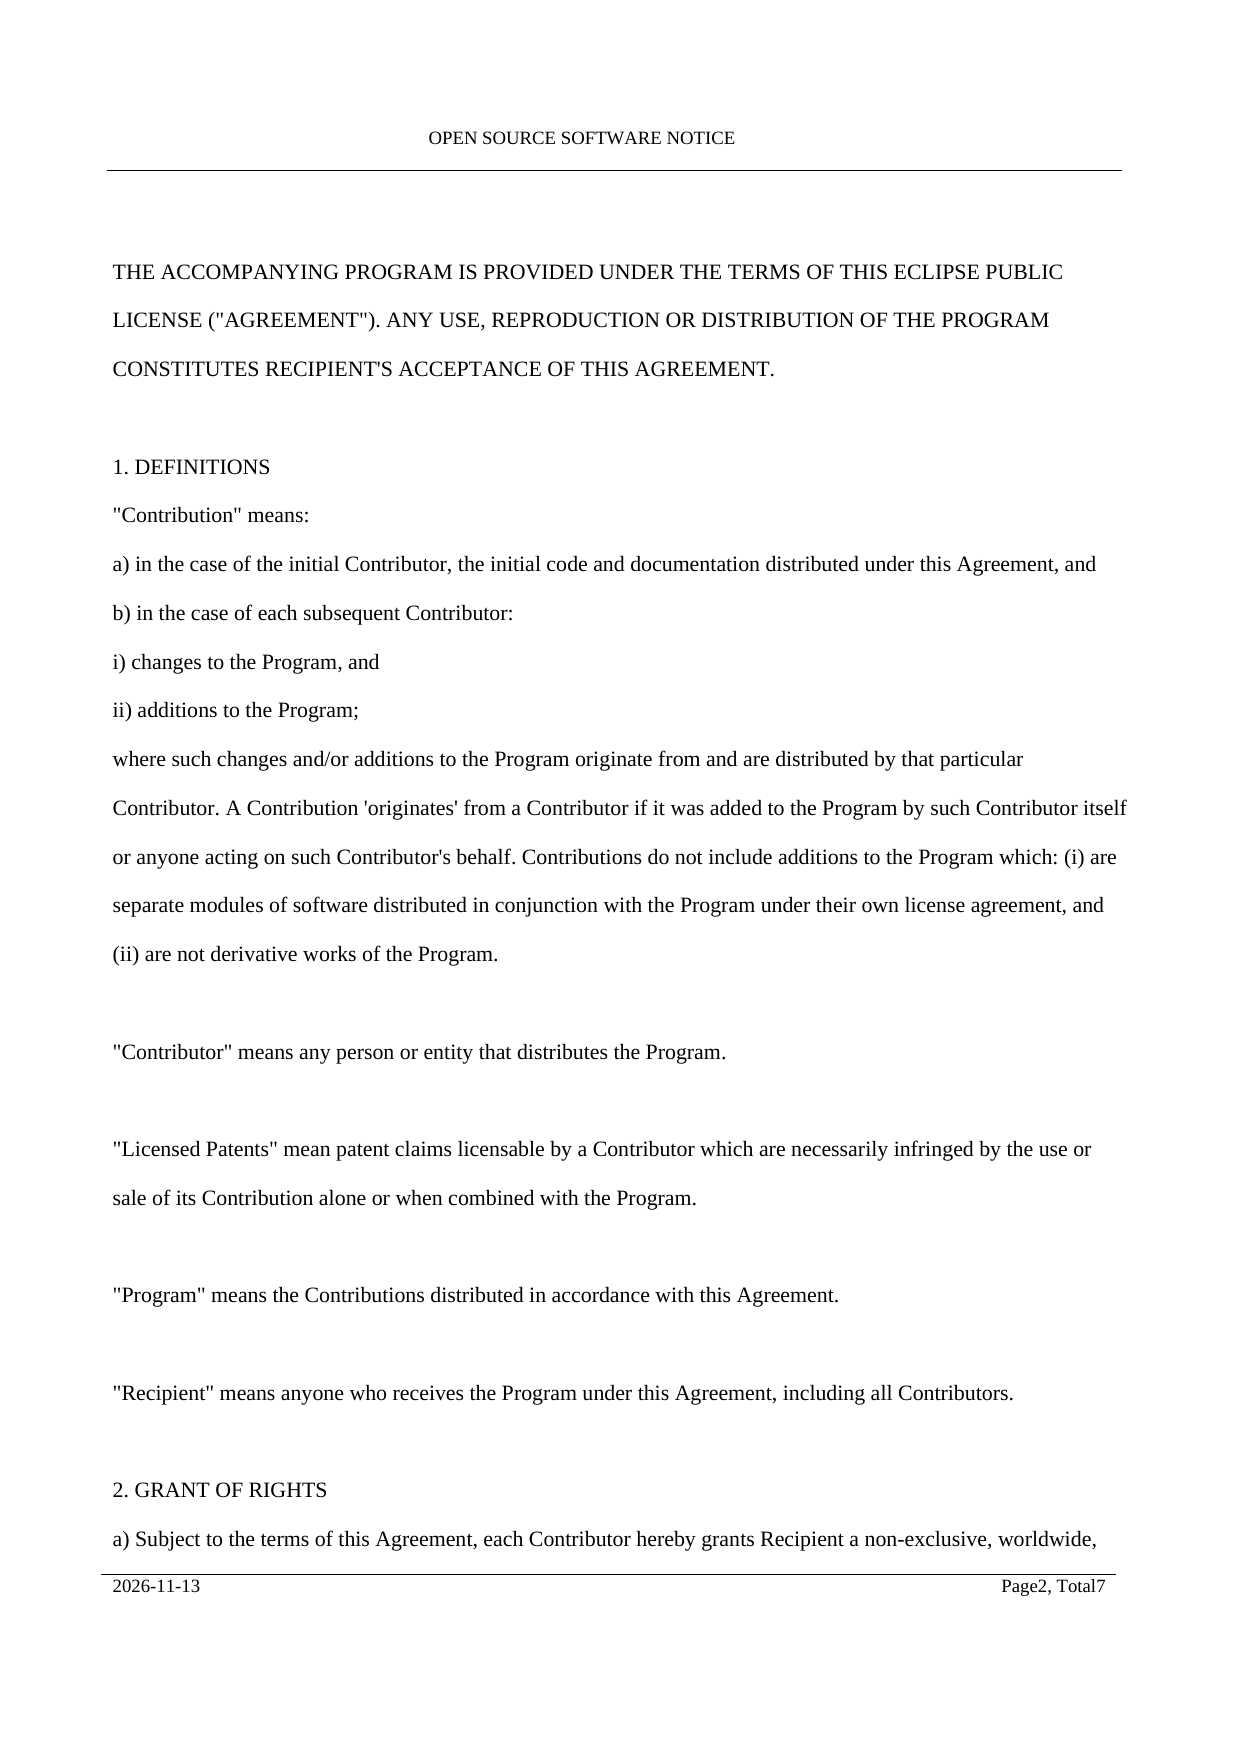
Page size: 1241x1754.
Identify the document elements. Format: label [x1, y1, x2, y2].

text [112, 206, 1128, 1555]
